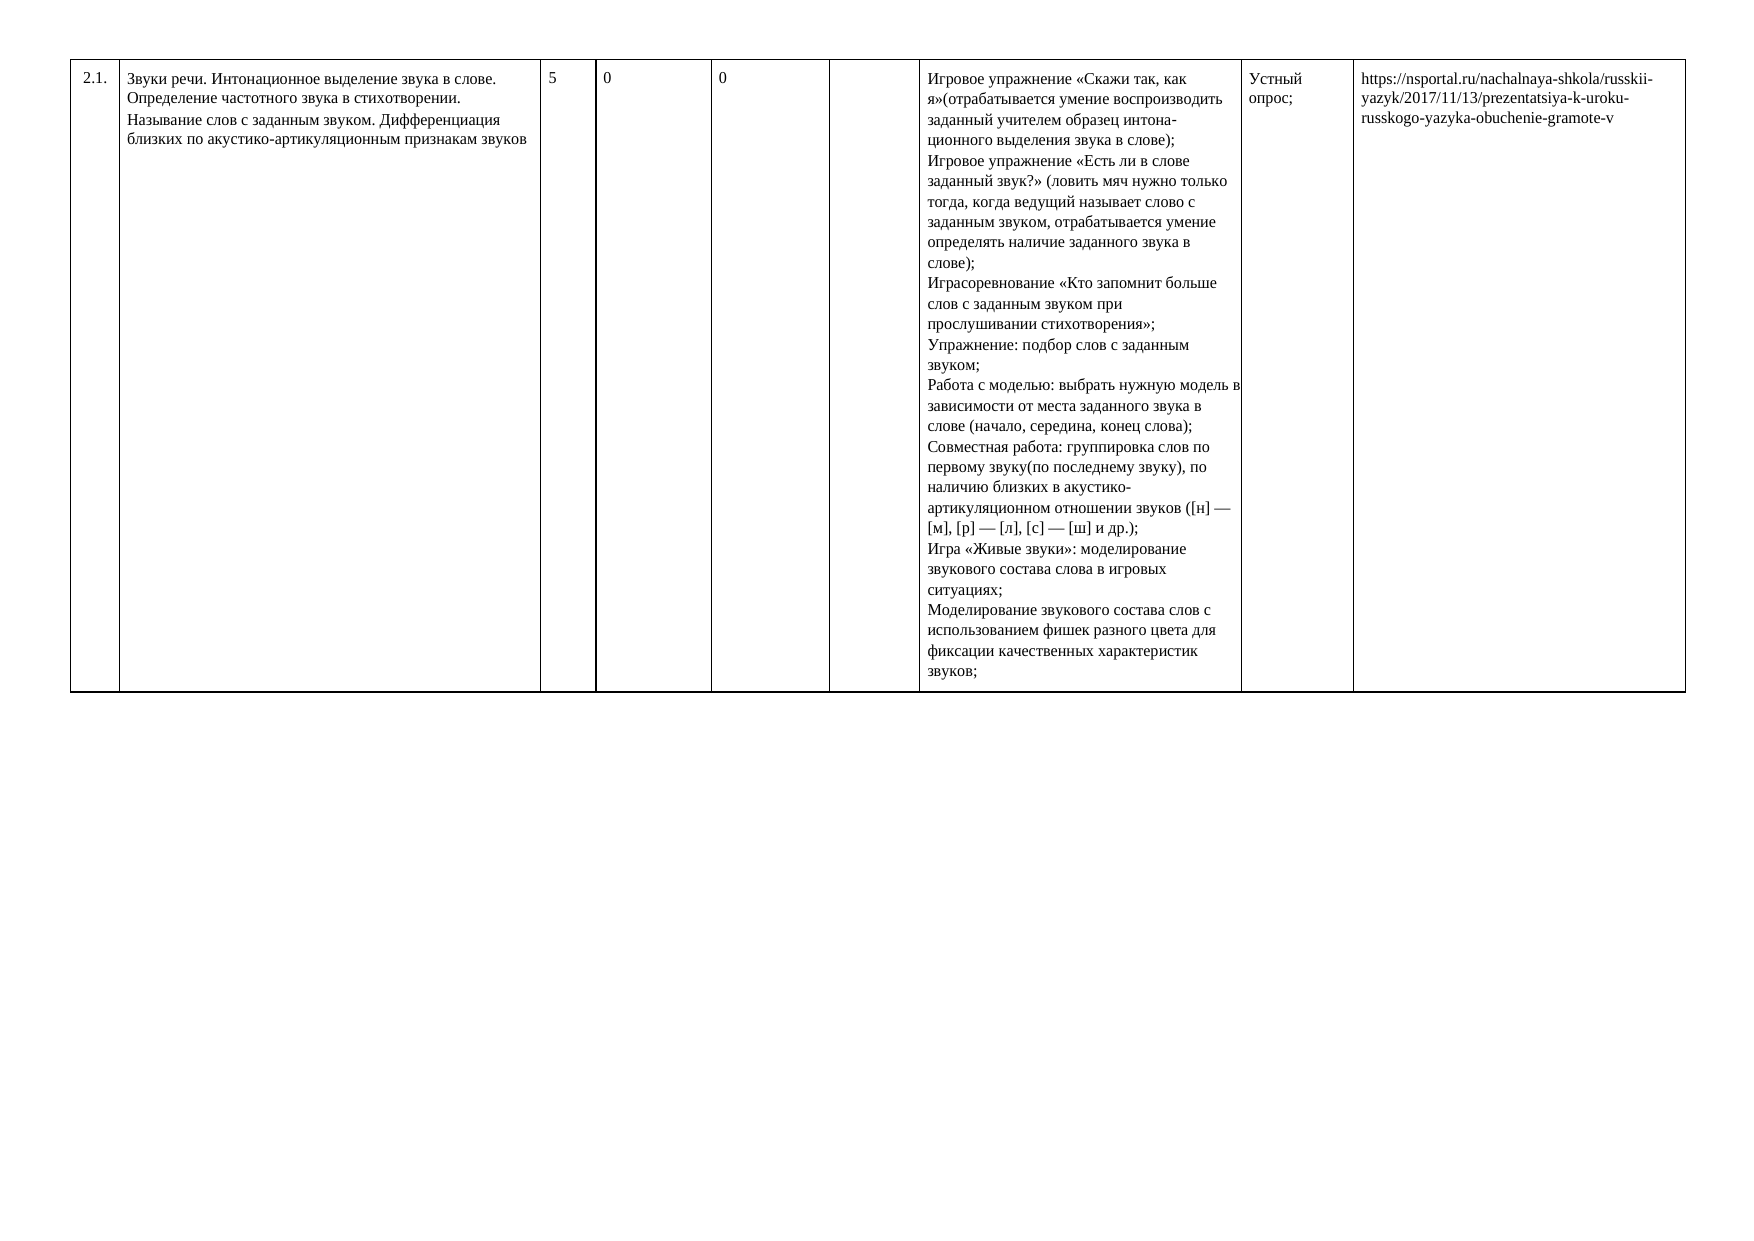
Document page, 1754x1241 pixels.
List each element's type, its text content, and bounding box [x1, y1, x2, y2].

table_header [830, 60, 919, 691]
table_header 2.1. [71, 60, 119, 691]
table_header 5 [541, 60, 595, 691]
table_header Игровое упражнение «Скажи так, как я»(отрабатывается умение воспроизводить заданный учителем образец интона​‐ ционного выделения звука в слове); Игровое упражнение «Есть ли в слове заданный звук?» (ловить мяч нужно только тогда, когда ведущий называет слово с заданным звуком, отрабатывается умение определять наличие заданного звука в слове); Игра​соревнование «Кто запомнит больше слов с заданным звуком при прослушивании стихотворения»; Упражнение: подбор слов с заданным звуком; Работа с моделью: выбрать нужную модель в зависимости от места заданного звука в слове (начало, середина, конец слова); Совместная работа: группировка слов по первому звуку(по последнему звуку), по наличию близких в акустико- артикуляционном отношении звуков ([н] —[м], [р] — [л], [с] — [ш] и др.); Игра «Живые звуки»: моделирование звукового состава слова в игровых ситуациях; Моделирование звукового состава слов с использованием фишек разного цвета для фиксации качественных характеристик звуков; [920, 60, 1241, 691]
table_header Звуки речи. Интонационное выделение звука в слове. Определение частотного звука в стихотворении. Называние слов с заданным звуком. Дифференциация близких по акустико-артикуляционным признакам звуков [120, 60, 540, 691]
table_header Устный опрос; [1242, 60, 1353, 691]
table_header https://nsportal.ru/nachalnaya-shkola/russkii-yazyk/2017/11/13/prezentatsiya-k-uroku-russkogo-yazyka-obuchenie-gramote-v [1354, 60, 1685, 691]
table_header 0 [597, 60, 711, 691]
table_header 0 [712, 60, 829, 691]
